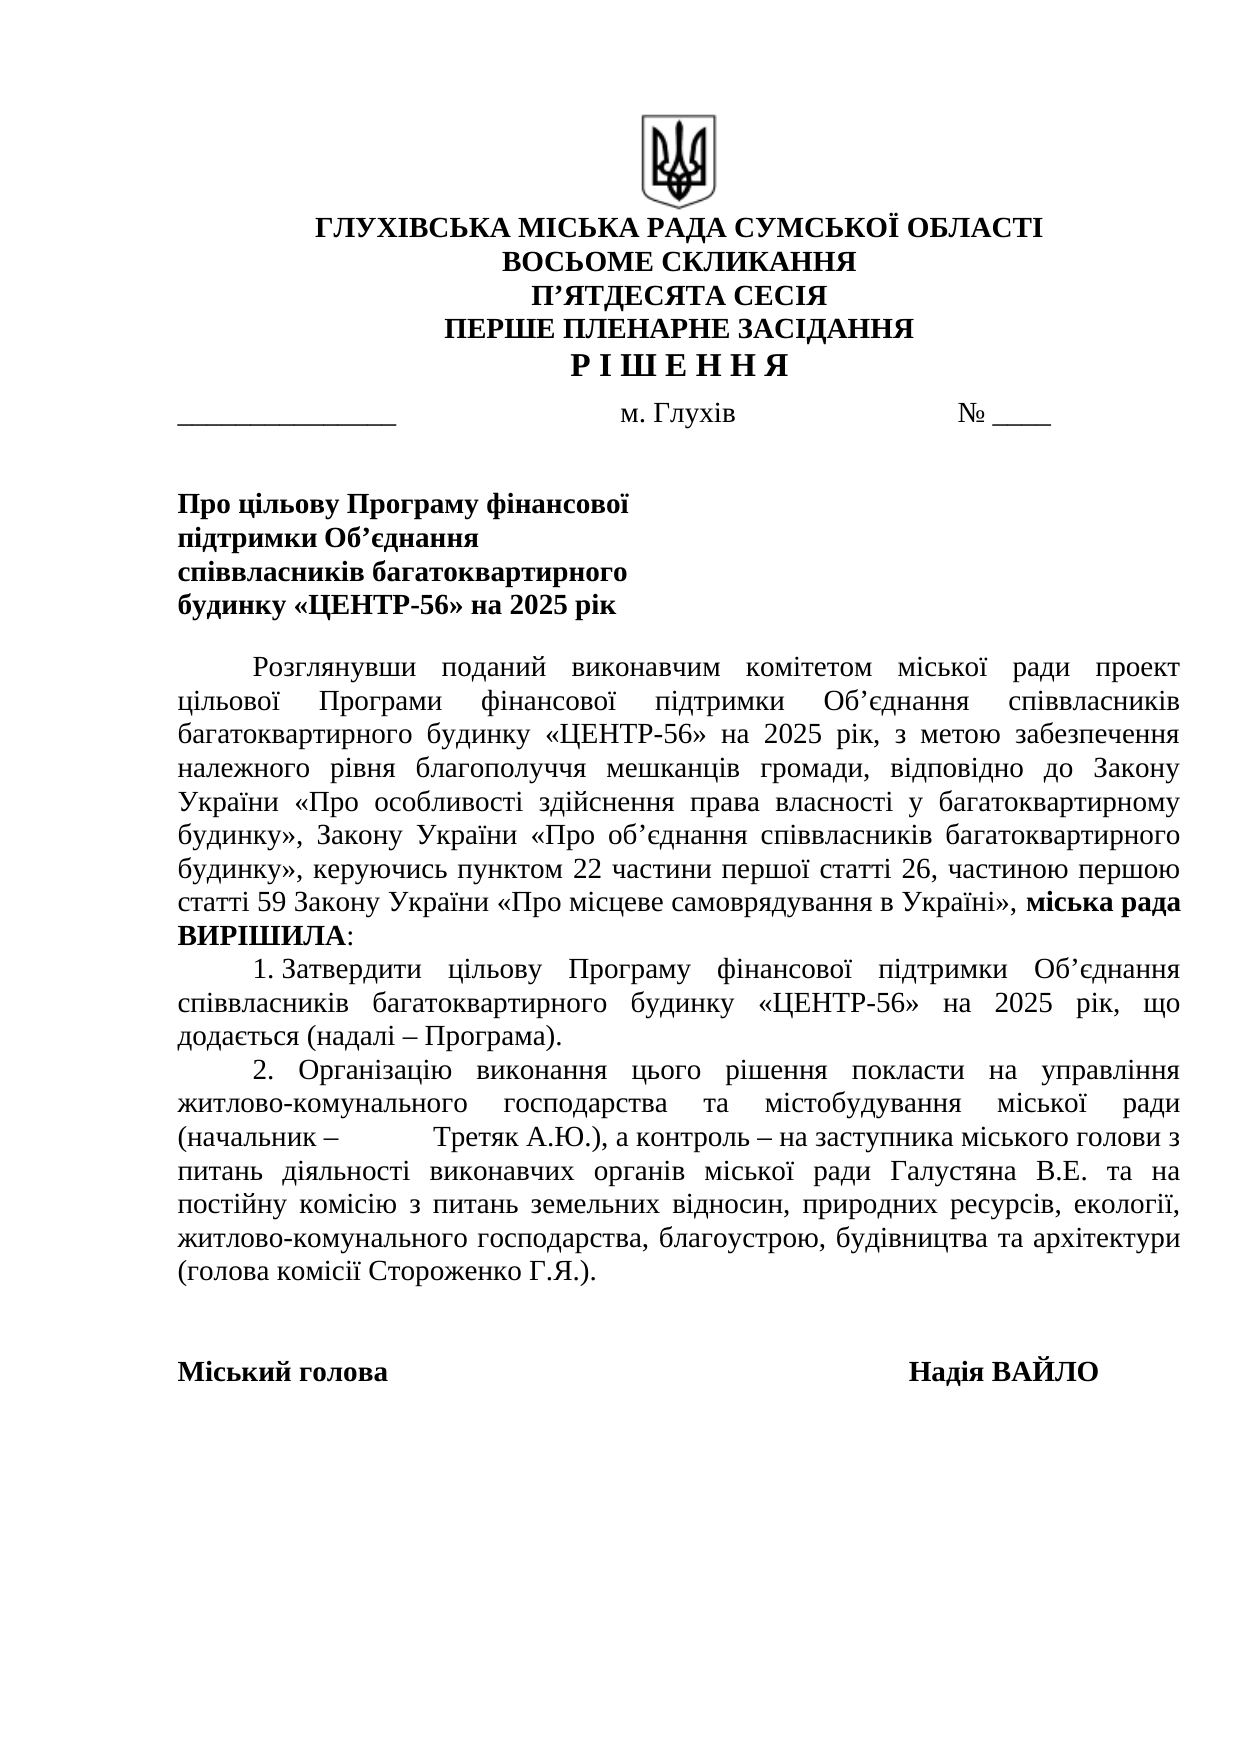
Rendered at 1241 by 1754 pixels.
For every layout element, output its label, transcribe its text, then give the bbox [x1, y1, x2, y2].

text ПЕРШЕ ПЛЕНАРНЕ ЗАСІДАННЯ [177, 311, 1181, 345]
text 2. Організацію виконання цього рішення покласти на управління житлово-комунального господарства та містобудування міської ради (начальник – Третяк А.Ю.), а контроль – на заступника міського голови з питань діяльності виконавчих органів міської ради Галустяна В.Е. та на постійну комісію з питань земельних відносин, природних ресурсів, екології, житлово-комунального господарства, благоустрою, будівництва та архітектури (голова комісії Стороженко Г.Я.). [177, 1052, 1181, 1287]
text 1. Затвердити цільову Програму фінансової підтримки Об’єднання співвласників багатоквартирного будинку «ЦЕНТР-56» на 2025 рік, що додається (надалі – Програма). [177, 951, 1181, 1052]
text ГЛУХІВСЬКА МІСЬКА РАДА СУМСЬКОЇ ОБЛАСТІ [177, 211, 1181, 244]
text Р І Ш Е Н Н Я [177, 345, 1181, 383]
text Про цільову Програму фінансової підтримки Об’єднання співвласників багатоквартирного будинку «ЦЕНТР-56» на 2025 рік [177, 487, 650, 621]
text Розглянувши поданий виконавчим комітетом міської ради проект цільової Програми фінансової підтримки Об’єднання співвласників багатоквартирного будинку «ЦЕНТР-56» на 2025 рік, з метою забезпечення належного рівня благополуччя мешканців громади, відповідно до Закону України «Про особливості здійснення права власності у багатоквартирному будинку», Закону України «Про об’єднання співвласників багатоквартирного будинку», керуючись пунктом 22 частини першої статті 26, частиною першою статті 59 Закону України «Про місцеве самоврядування в Україні», міська рада ВИРІШИЛА: [177, 649, 1181, 951]
picture [639, 112, 719, 211]
text П’ЯТДЕСЯТА СЕСІЯ [177, 278, 1181, 311]
text ВОСЬОМЕ СКЛИКАННЯ [177, 244, 1181, 278]
text _______________ м. Глухів № ____ [177, 396, 1181, 429]
text Міський голова Надія ВАЙЛО [177, 1354, 1181, 1387]
